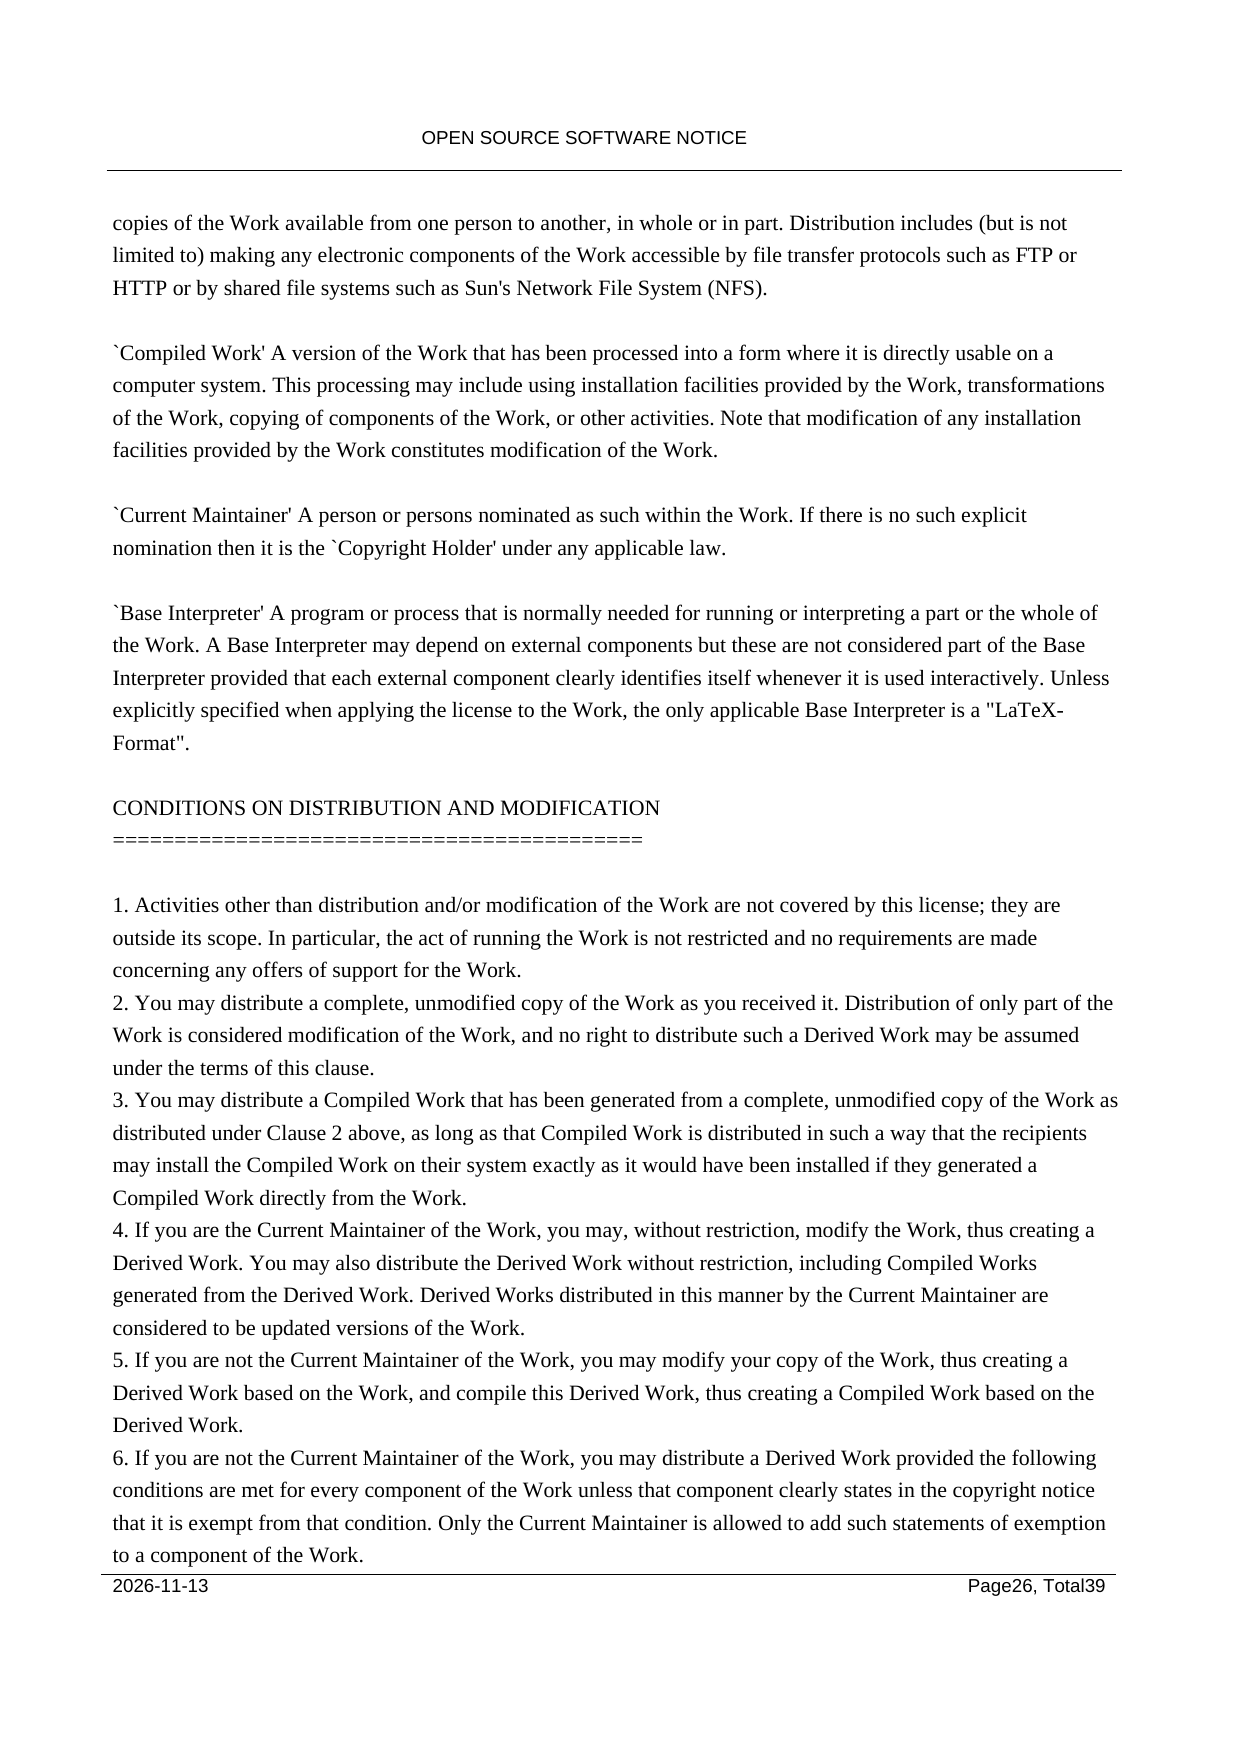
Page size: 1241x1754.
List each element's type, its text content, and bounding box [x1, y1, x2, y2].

text 1. Activities other than distribution and/or modification of the Work are not covered by this license; they are outside its scope. In particular, the act of running the Work is not restricted and no requirements are made concerning any offers of support for the Work. [112, 889, 1128, 986]
text 6. If you are not the Current Maintainer of the Work, you may distribute a Derived Work provided the following conditions are met for every component of the Work unless that component clearly states in the copyright notice that it is exempt from that condition. Only the Current Maintainer is allowed to add such statements of exemption to a component of the Work. [112, 1441, 1128, 1571]
text 3. You may distribute a Compiled Work that has been generated from a complete, unmodified copy of the Work as distributed under Clause 2 above, as long as that Compiled Work is distributed in such a way that the recipients may install the Compiled Work on their system exactly as it would have been installed if they generated a Compiled Work directly from the Work. [112, 1084, 1128, 1214]
text `Compiled Work' A version of the Work that has been processed into a form where it is directly usable on a computer system. This processing may include using installation facilities provided by the Work, transformations of the Work, copying of components of the Work, or other activities. Note that modification of any installation facilities provided by the Work constitutes modification of the Work. [112, 336, 1128, 466]
text =========================================== [112, 824, 1128, 856]
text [112, 206, 1128, 304]
text 2. You may distribute a complete, unmodified copy of the Work as you received it. Distribution of only part of the Work is considered modification of the Work, and no right to distribute such a Derived Work may be assumed under the terms of this clause. [112, 986, 1128, 1084]
text 5. If you are not the Current Maintainer of the Work, you may modify your copy of the Work, thus creating a Derived Work based on the Work, and compile this Derived Work, thus creating a Compiled Work based on the Derived Work. [112, 1344, 1128, 1441]
text 4. If you are the Current Maintainer of the Work, you may, without restriction, modify the Work, thus creating a Derived Work. You may also distribute the Derived Work without restriction, including Compiled Works generated from the Derived Work. Derived Works distributed in this manner by the Current Maintainer are considered to be updated versions of the Work. [112, 1214, 1128, 1344]
text `Current Maintainer' A person or persons nominated as such within the Work. If there is no such explicit nomination then it is the `Copyright Holder' under any applicable law. [112, 499, 1128, 564]
text `Base Interpreter' A program or process that is normally needed for running or interpreting a part or the whole of the Work. A Base Interpreter may depend on external components but these are not considered part of the Base Interpreter provided that each external component clearly identifies itself whenever it is used interactively. Unless explicitly specified when applying the license to the Work, the only applicable Base Interpreter is a "LaTeX-Format". [112, 596, 1128, 759]
text CONDITIONS ON DISTRIBUTION AND MODIFICATION [112, 791, 1128, 824]
